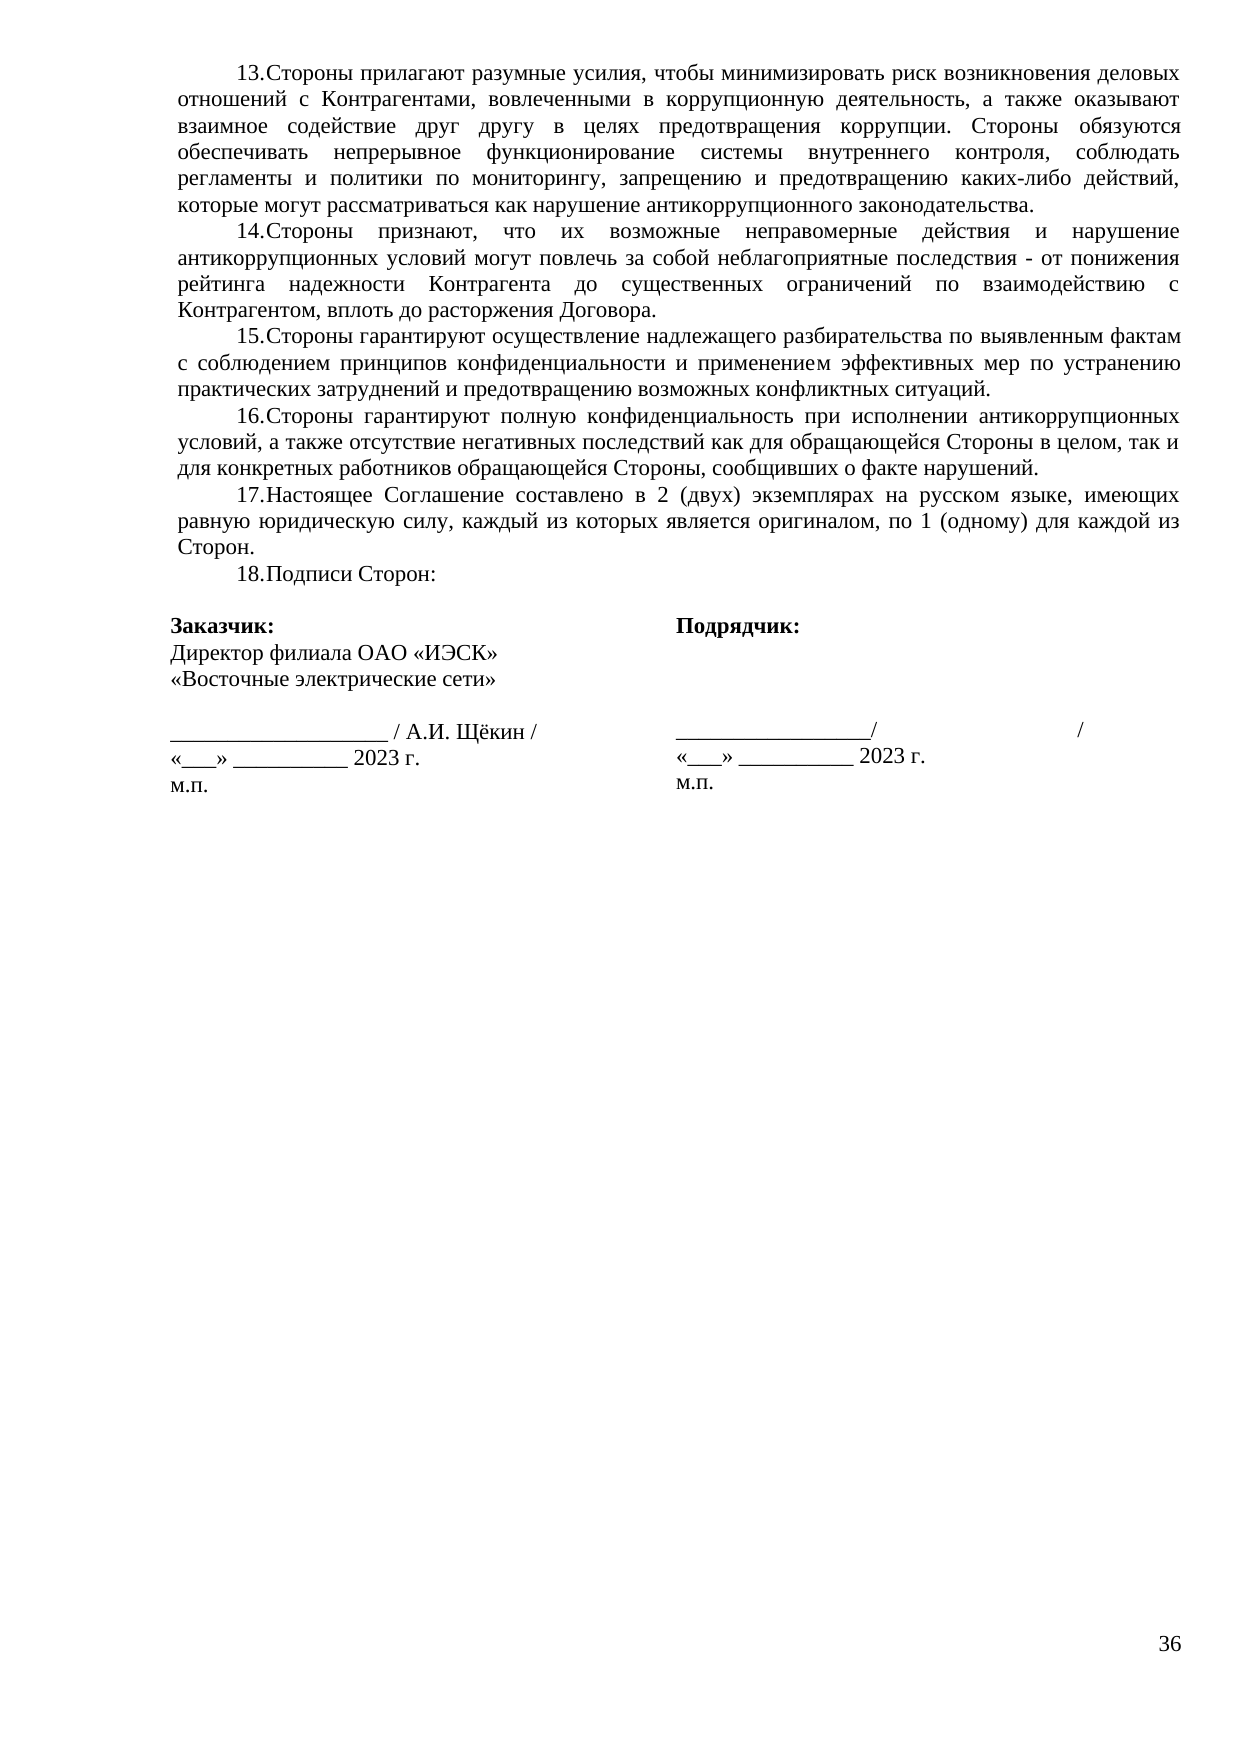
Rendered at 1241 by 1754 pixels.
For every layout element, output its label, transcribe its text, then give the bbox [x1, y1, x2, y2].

table_header Заказчик: Директор филиала ОАО «ИЭСК» «Восточные электрические сети» ___________________ / А.И. Щёкин / «___» __________ 2023 г. м.п. [159, 613, 664, 797]
list Подписи Сторон: [177, 560, 1179, 586]
table_header Подрядчик: _________________/ / «___» __________ 2023 г. м.п. [665, 613, 1107, 797]
list Стороны гарантируют полную конфиденциальность при исполнении антикоррупционных условий, а также отсутствие негативных последствий как для обращающейся Стороны в целом, так и для конкретных работников обращающейся Стороны, сообщивших о факте нарушений. [177, 402, 1181, 481]
list Стороны прилагают разумные усилия, чтобы минимизировать риск возникновения деловых отношений с Контрагентами, вовлеченными в коррупционную деятельность, а также оказывают взаимное содействие друг другу в целях предотвращения коррупции. Стороны обязуются обеспечивать непрерывное функционирование системы внутреннего контроля, соблюдать регламенты и политики по мониторингу, запрещению и предотвращению каких-либо действий, которые могут рассматриваться как нарушение антикоррупционного законодательства. [177, 59, 1181, 217]
list Стороны признают, что их возможные неправомерные действия и нарушение антикоррупционных условий могут повлечь за собой неблагоприятные последствия - от понижения рейтинга надежности Контрагента до существенных ограничений по взаимодействию с Контрагентом, вплоть до расторжения Договора. [177, 217, 1181, 323]
list Стороны гарантируют осуществление надлежащего разбирательства по выявленным фактам с соблюдением принципов конфиденциальности и применением эффективных мер по устранению практических затруднений и предотвращению возможных конфликтных ситуаций. [177, 323, 1181, 402]
list Настоящее Соглашение составлено в 2 (двух) экземплярах на русском языке, имеющих равную юридическую силу, каждый из которых является оригиналом, по 1 (одному) для каждой из Сторон. [177, 481, 1181, 560]
